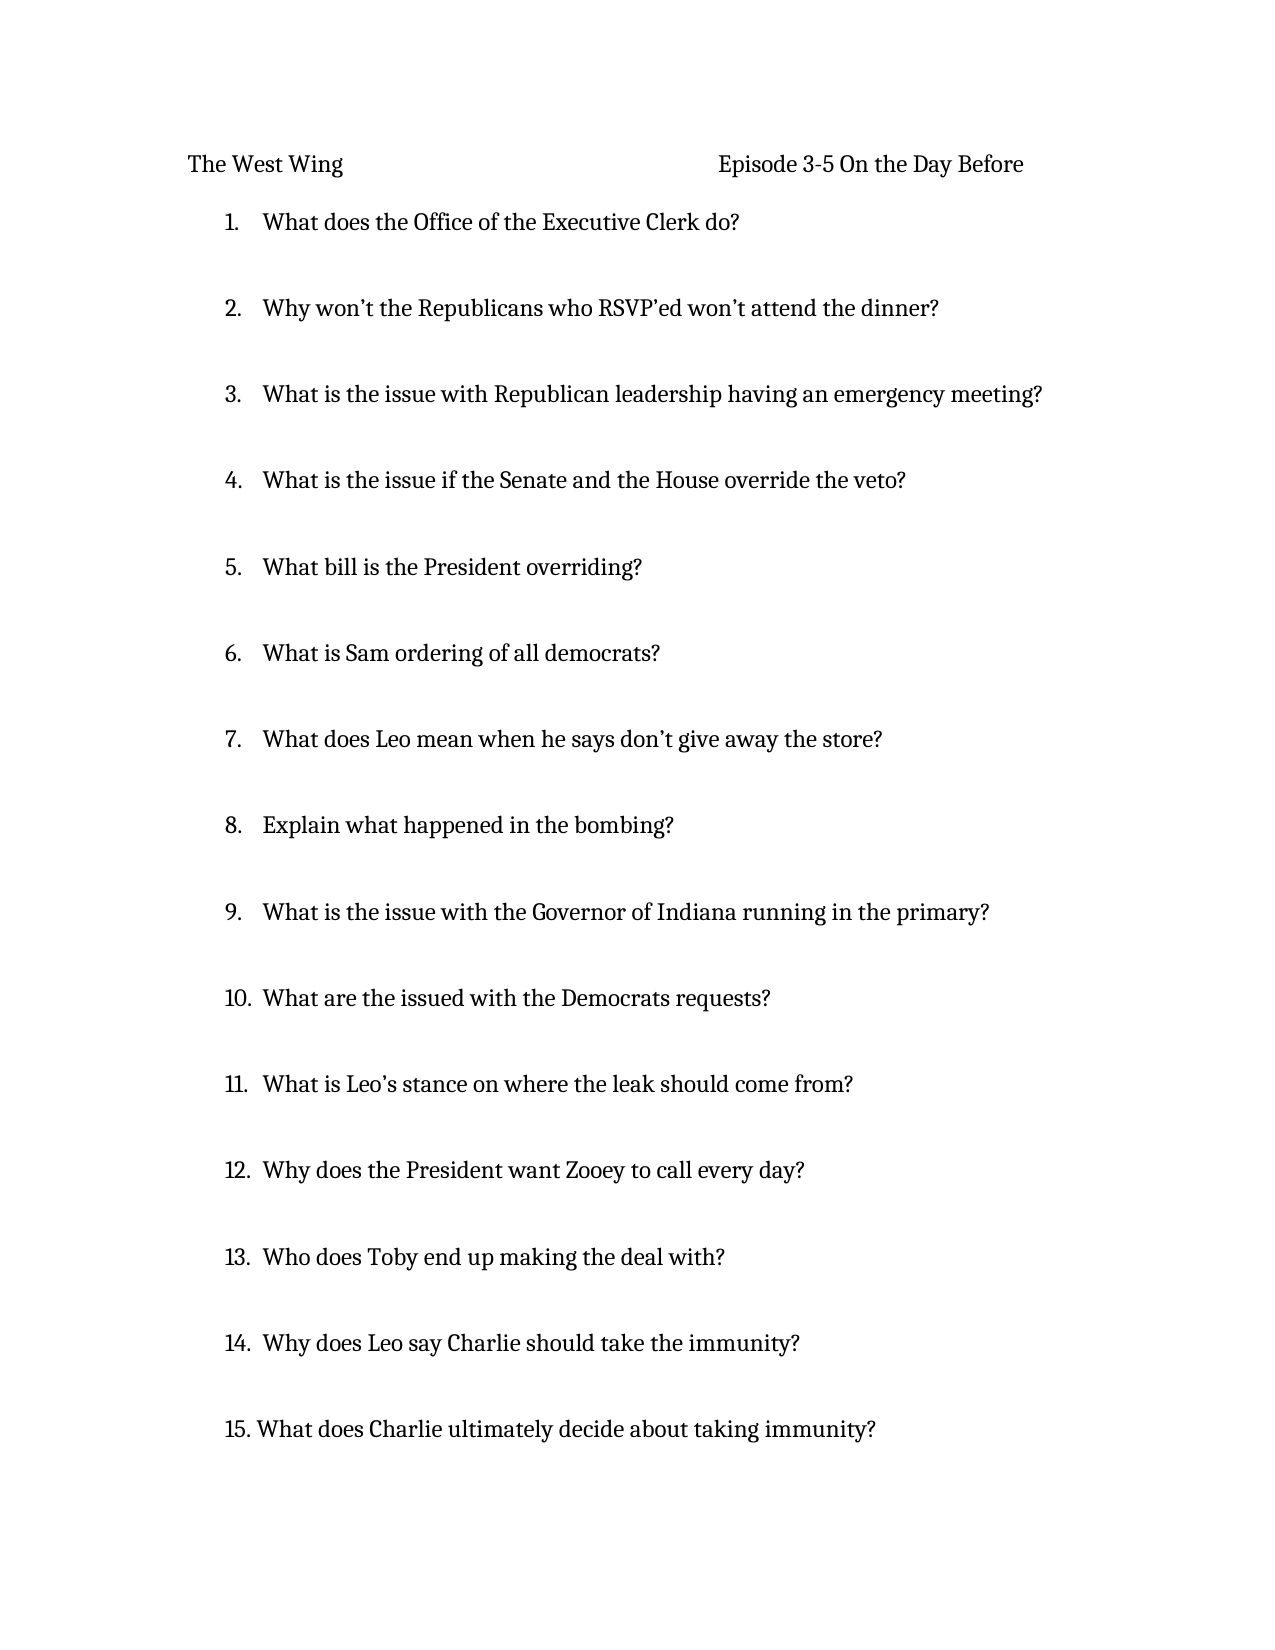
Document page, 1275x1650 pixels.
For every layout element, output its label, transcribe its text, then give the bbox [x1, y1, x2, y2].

list What are the issued with the Democrats requests? [225, 984, 1087, 1012]
list What is the issue with Republican leadership having an emergency meeting? [225, 380, 1087, 409]
text The West Wing Episode 3-5 On the Day Before [187, 150, 1087, 179]
list What bill is the President overriding? [225, 552, 1087, 581]
list What does Leo mean when he says don’t give away the store? [225, 725, 1087, 754]
list Why does Leo say Charlie should take the immunity? [225, 1329, 1087, 1357]
list What is Sam ordering of all democrats? [225, 639, 1087, 667]
list Explain what happened in the bombing? [225, 811, 1087, 840]
list What is the issue with the Governor of Indiana running in the primary? [225, 897, 1087, 926]
list What does the Office of the Executive Clerk do? [225, 207, 1087, 236]
list What is Leo’s stance on where the leak should come from? [225, 1070, 1087, 1099]
list Why does the President want Zooey to call every day? [225, 1156, 1087, 1185]
list Who does Toby end up making the deal with? [225, 1242, 1087, 1271]
list Why won’t the Republicans who RSVP’ed won’t attend the dinner? [225, 294, 1087, 322]
text 15. What does Charlie ultimately decide about taking immunity? [225, 1415, 1087, 1444]
list What is the issue if the Senate and the House override the veto? [225, 466, 1087, 495]
